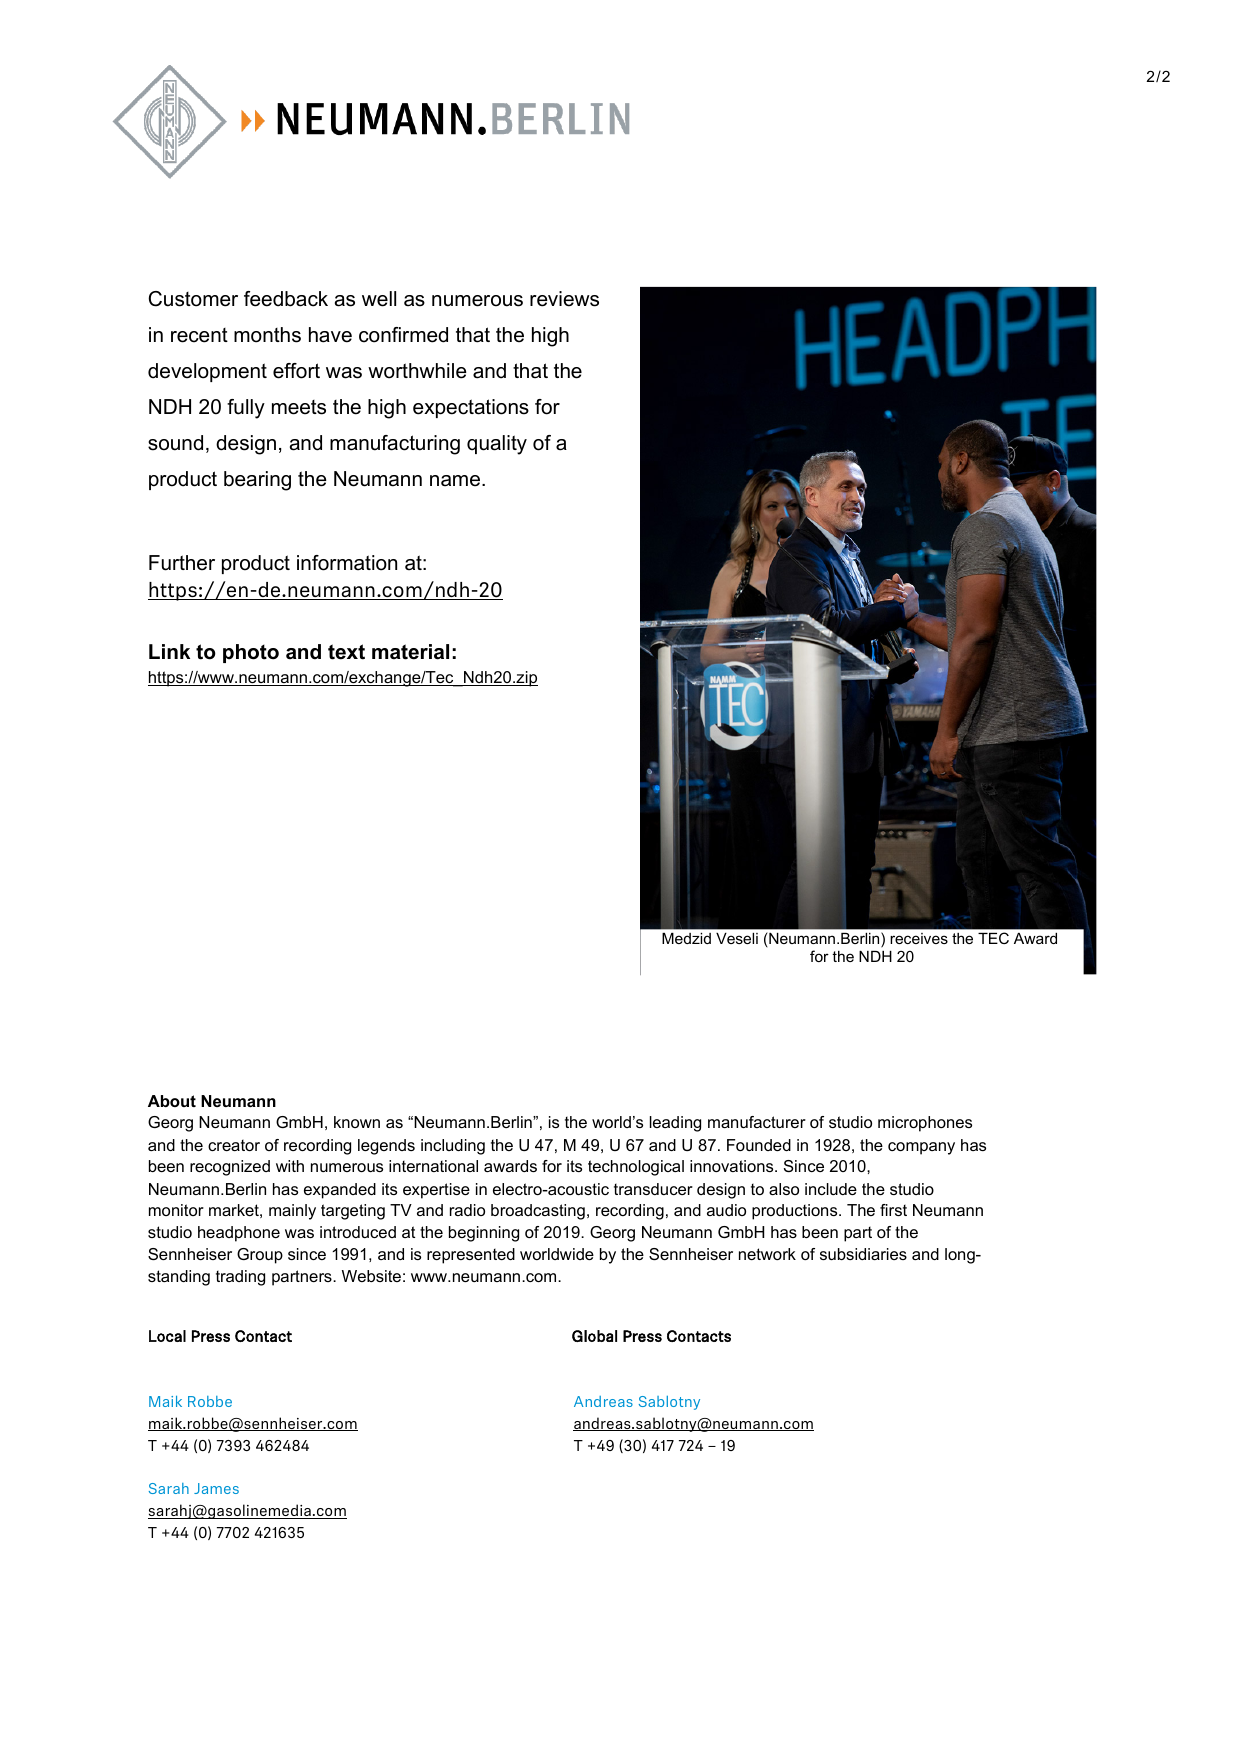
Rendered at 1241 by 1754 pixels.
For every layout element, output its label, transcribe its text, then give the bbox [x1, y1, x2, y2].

picture [1005, 296, 1031, 322]
text Sarah James [148, 1477, 989, 1498]
picture [112, 65, 630, 179]
text Further product information at: https://en-de.neumann.com/ndh-20 [148, 550, 640, 602]
text T +44 (0) 7393 462484 T +49 (30) 417 724 – 19 [148, 1433, 989, 1455]
text Maik Robbe Andreas Sablotny [148, 1389, 989, 1411]
picture [1056, 286, 1086, 317]
text About Neumann Georg Neumann GmbH, known as “Neumann.Berlin”, is the world’s leading manufacturer of studio microphones and the creator of recording legends including the U 47, M 49, U 67 and U 87. Founded in 1928, the company has been recognized with numerous international awards for its technological innovations. Since 2010, Neumann.Berlin has expanded its expertise in electro-acoustic transducer design to also include the studio monitor market, mainly targeting TV and radio broadcasting, recording, and audio productions. The first Neumann studio headphone was introduced at the beginning of 2019. Georg Neumann GmbH has been part of the Sennheiser Group since 1991, and is represented worldwide by the Sennheiser network of subsidiaries and long-standing trading partners. Website: www.neumann.com. [148, 1091, 989, 1286]
text Link to photo and text material: https://www.neumann.com/exchange/Tec_Ndh20.zip [148, 640, 640, 688]
text maik.robbe@sennheiser.com andreas.sablotny@neumann.com [148, 1411, 989, 1433]
text sarahj@gasolinemedia.com [148, 1498, 989, 1520]
text Local Press Contact Global Press Contacts [148, 1323, 989, 1345]
picture [640, 286, 1097, 975]
text Customer feedback as well as numerous reviews in recent months have confirmed that the high development effort was worthwhile and that the NDH 20 fully meets the high expectations for sound, design, and manufacturing quality of a product bearing the Neumann name. [148, 287, 640, 491]
text T +44 (0) 7702 421635 [148, 1520, 989, 1542]
